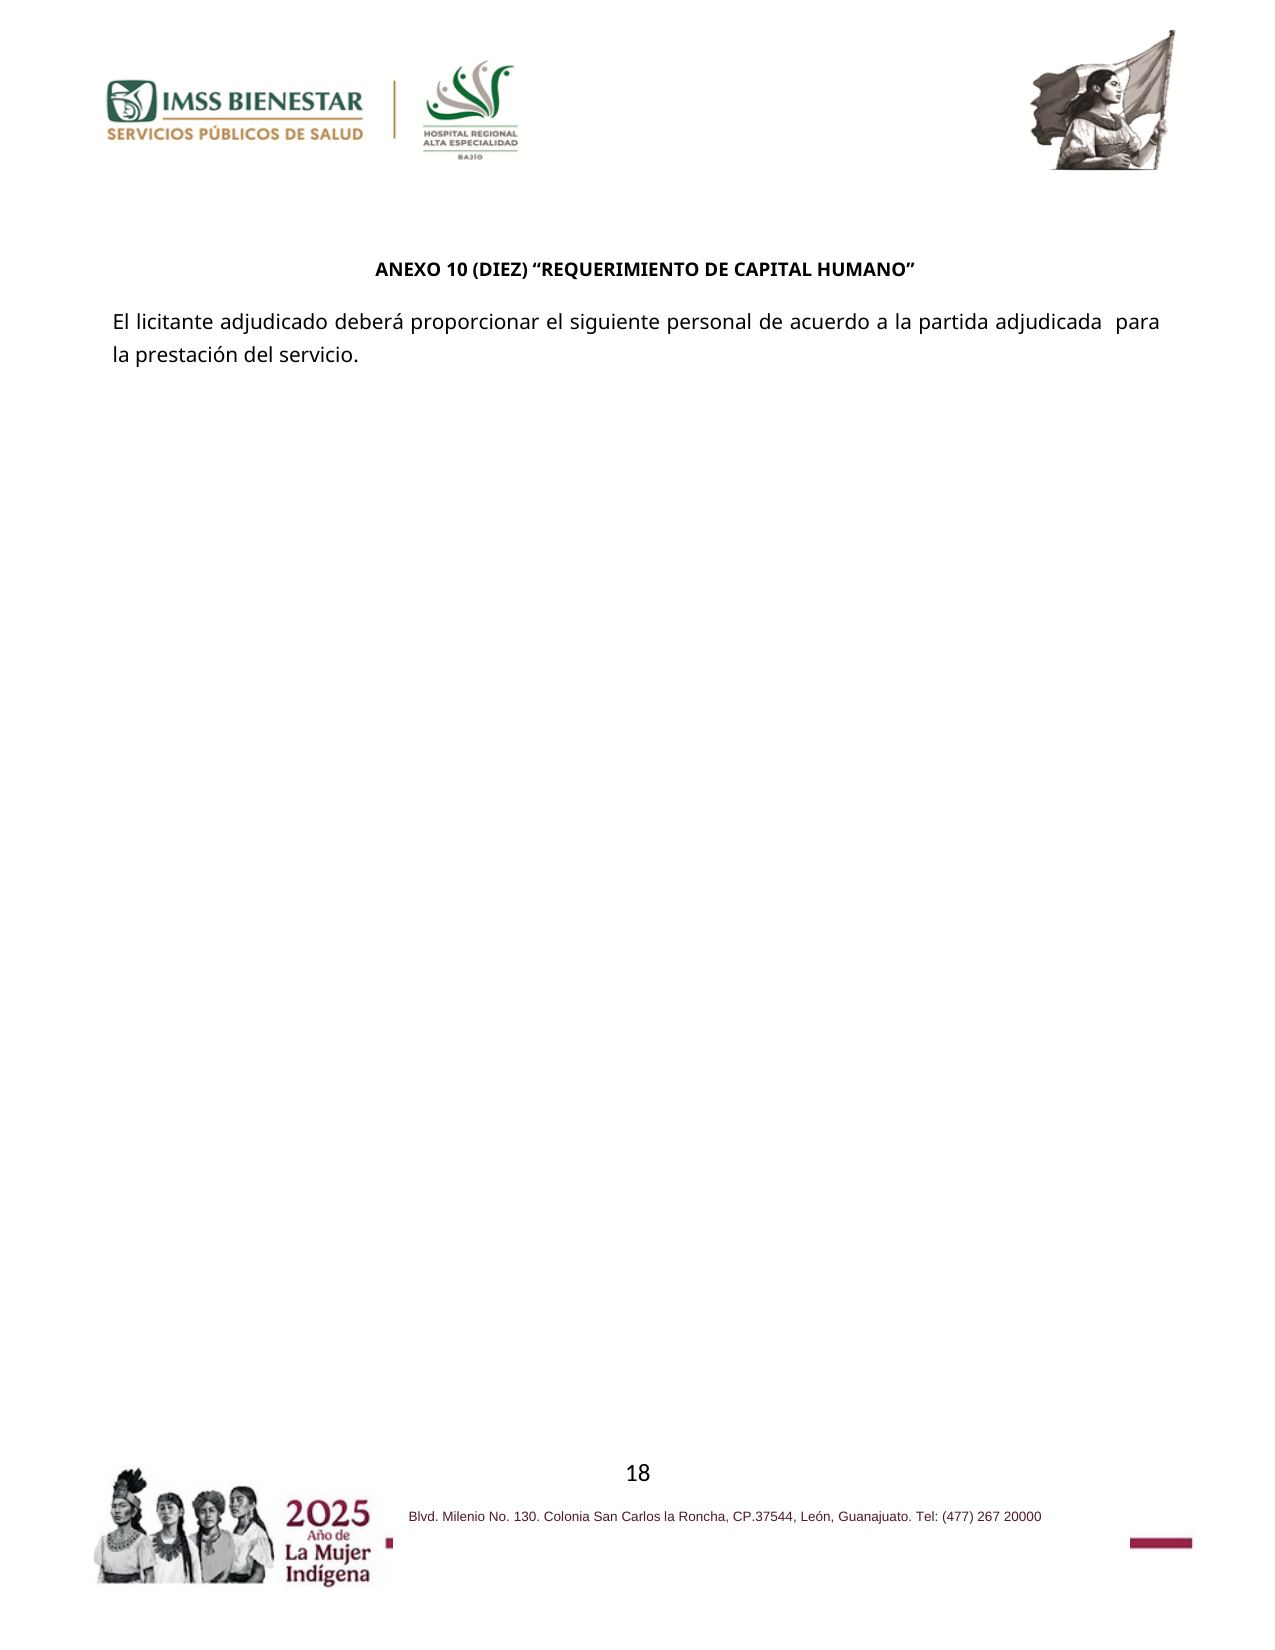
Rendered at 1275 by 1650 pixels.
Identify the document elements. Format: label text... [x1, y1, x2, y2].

picture [93, 30, 1181, 171]
text El licitante adjudicado deberá proporcionar el siguiente personal de acuerdo a la partida adjudicada para la prestación del servicio. [112, 307, 1162, 368]
subtitle ANEXO 10 (DIEZ) “REQUERIMIENTO DE CAPITAL HUMANO” [112, 257, 1177, 282]
picture [93, 1456, 1196, 1588]
